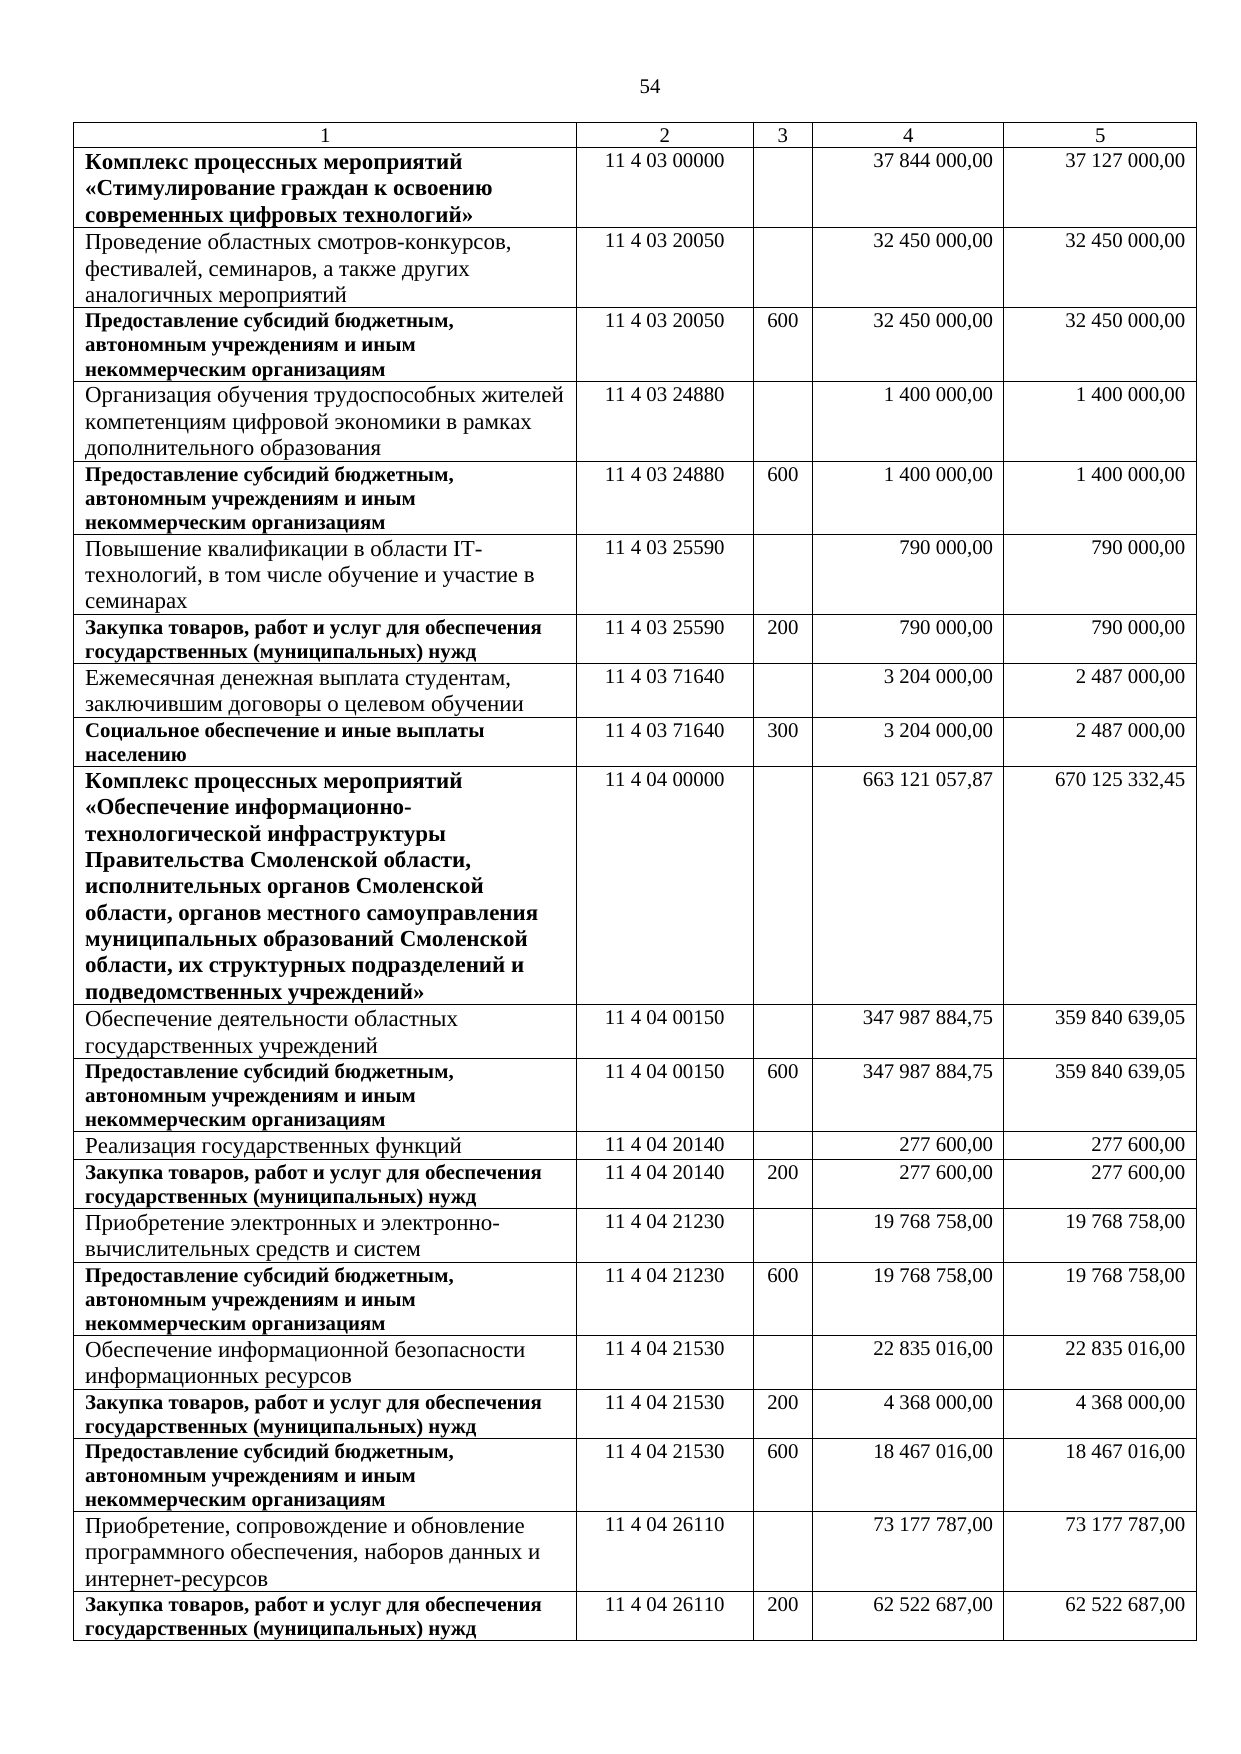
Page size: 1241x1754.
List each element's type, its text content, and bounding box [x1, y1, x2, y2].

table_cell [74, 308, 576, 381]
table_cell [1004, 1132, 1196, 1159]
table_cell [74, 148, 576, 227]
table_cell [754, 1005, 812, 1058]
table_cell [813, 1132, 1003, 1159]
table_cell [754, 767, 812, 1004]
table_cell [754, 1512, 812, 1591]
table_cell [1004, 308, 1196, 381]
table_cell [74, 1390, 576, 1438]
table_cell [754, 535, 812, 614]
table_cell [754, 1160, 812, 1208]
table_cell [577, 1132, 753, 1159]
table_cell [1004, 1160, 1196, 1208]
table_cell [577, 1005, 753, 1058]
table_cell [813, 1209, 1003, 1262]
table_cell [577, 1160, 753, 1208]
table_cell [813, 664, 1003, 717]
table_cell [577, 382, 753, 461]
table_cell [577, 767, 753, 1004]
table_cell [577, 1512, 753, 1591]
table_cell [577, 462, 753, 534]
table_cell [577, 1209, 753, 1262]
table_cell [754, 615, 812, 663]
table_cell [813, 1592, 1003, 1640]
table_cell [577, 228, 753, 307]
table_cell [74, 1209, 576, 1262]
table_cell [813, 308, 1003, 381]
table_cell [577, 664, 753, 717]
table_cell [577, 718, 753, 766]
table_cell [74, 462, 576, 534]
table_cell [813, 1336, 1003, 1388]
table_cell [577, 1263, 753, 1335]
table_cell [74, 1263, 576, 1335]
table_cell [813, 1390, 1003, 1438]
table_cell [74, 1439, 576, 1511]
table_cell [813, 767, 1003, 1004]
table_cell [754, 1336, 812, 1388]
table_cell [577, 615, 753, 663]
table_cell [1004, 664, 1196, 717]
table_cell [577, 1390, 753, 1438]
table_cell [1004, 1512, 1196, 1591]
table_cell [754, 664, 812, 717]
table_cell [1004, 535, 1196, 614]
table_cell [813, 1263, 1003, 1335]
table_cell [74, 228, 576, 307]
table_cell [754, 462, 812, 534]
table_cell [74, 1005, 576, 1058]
table_header 4 [813, 123, 1003, 147]
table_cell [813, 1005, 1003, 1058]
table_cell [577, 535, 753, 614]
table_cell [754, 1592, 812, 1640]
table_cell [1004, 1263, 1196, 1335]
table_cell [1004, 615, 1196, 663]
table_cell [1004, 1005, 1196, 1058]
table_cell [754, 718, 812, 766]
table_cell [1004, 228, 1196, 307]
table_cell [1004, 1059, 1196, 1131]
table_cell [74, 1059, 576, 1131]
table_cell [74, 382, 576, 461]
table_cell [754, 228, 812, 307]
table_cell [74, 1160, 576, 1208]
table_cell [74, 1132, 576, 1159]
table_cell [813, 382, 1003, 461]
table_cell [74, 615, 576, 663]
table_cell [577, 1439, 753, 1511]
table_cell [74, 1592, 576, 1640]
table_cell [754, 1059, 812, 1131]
table_header 3 [754, 123, 812, 147]
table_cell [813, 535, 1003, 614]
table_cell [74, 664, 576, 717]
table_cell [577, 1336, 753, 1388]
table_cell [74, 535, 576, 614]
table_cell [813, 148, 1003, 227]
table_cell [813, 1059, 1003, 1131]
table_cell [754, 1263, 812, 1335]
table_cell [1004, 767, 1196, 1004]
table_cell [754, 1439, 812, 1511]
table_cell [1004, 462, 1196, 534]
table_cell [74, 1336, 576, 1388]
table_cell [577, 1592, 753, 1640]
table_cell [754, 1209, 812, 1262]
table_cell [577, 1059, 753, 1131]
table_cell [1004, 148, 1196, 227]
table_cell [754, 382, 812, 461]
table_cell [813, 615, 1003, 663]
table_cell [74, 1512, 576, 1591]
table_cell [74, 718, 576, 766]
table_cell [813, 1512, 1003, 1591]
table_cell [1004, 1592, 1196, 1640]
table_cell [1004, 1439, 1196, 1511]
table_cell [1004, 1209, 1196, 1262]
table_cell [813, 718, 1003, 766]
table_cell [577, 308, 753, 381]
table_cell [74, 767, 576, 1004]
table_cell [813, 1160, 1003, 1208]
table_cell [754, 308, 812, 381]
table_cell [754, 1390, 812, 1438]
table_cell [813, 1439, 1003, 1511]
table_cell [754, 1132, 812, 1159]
table_header 1 [74, 123, 576, 147]
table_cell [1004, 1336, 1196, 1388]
table_header 5 [1004, 123, 1196, 147]
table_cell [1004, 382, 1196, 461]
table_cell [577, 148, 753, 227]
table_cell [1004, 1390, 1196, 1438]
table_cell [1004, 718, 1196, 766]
table_header 2 [577, 123, 753, 147]
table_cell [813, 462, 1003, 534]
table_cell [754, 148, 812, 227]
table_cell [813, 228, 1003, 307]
